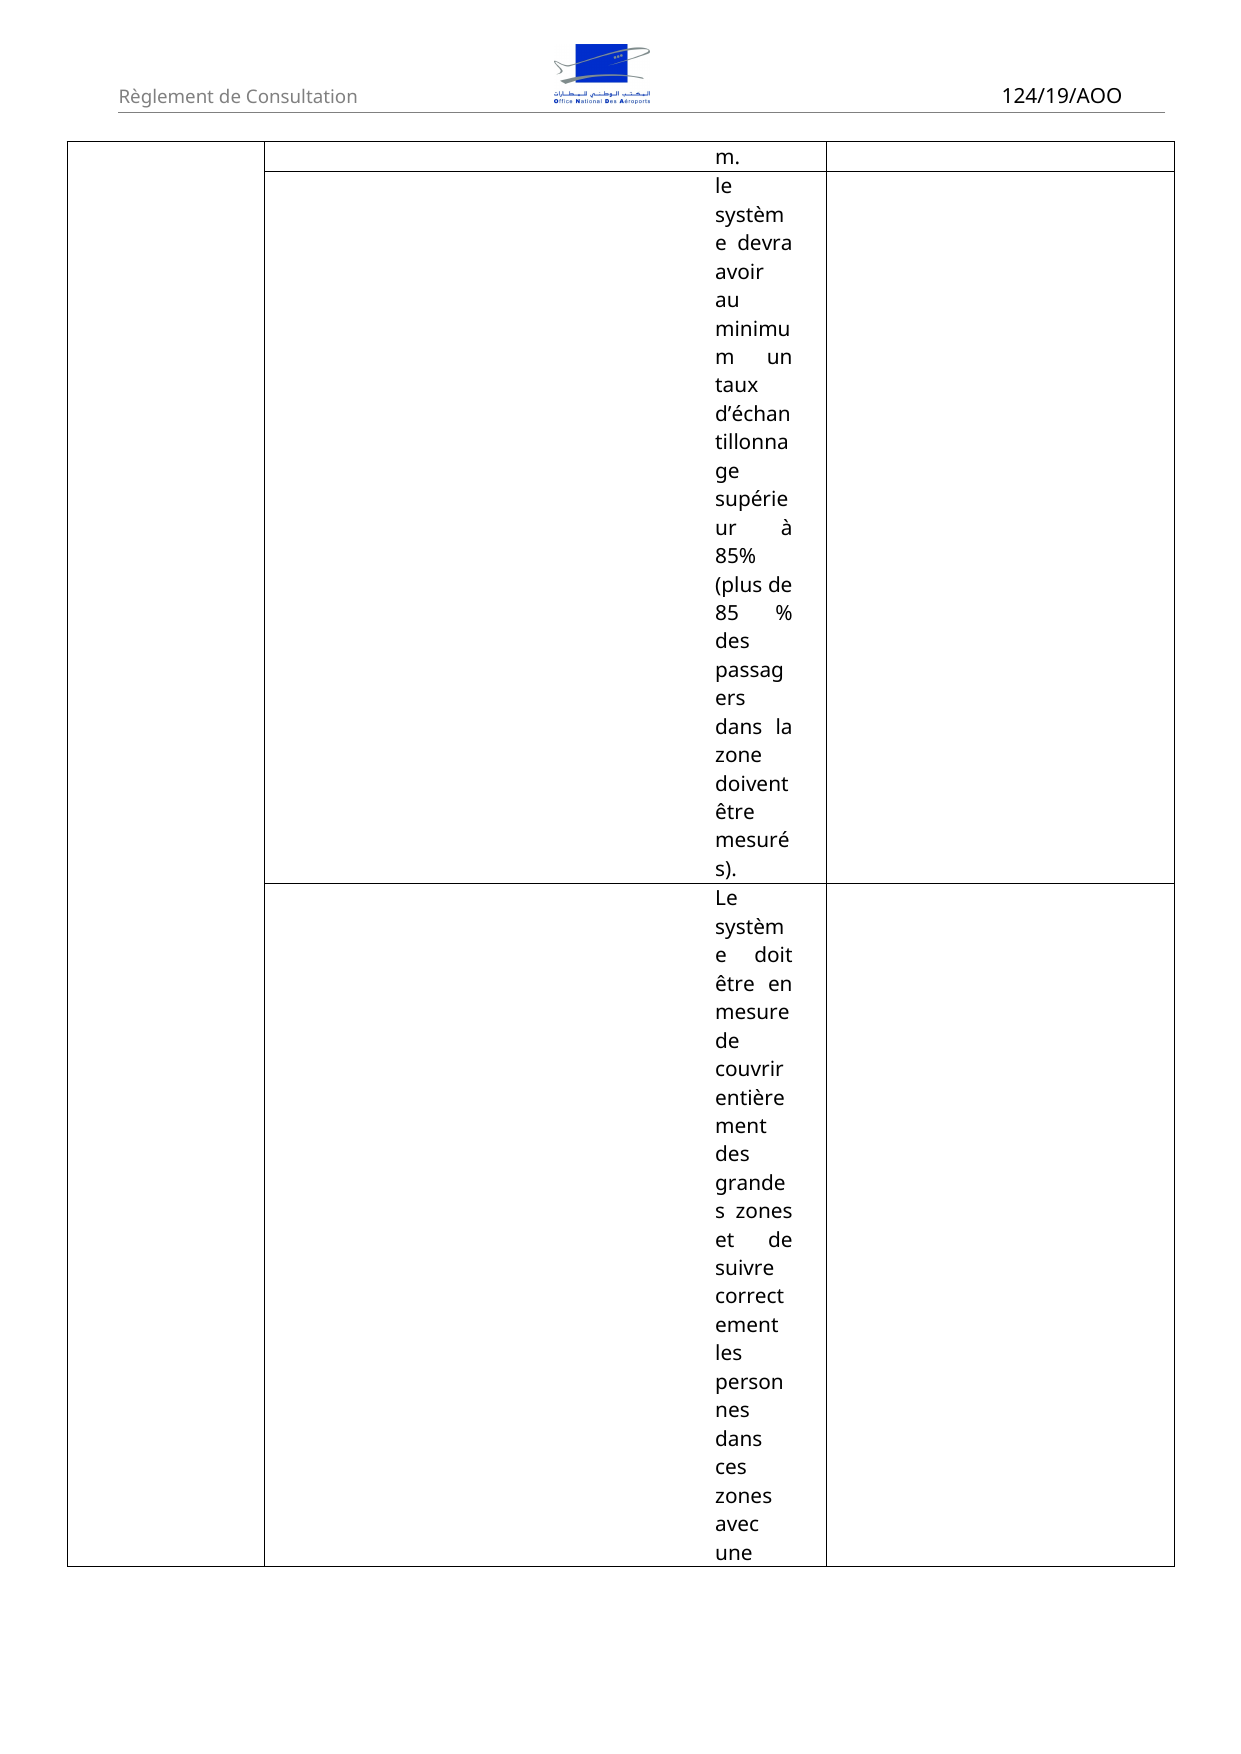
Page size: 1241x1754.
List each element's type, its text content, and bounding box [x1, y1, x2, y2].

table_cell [265, 142, 826, 171]
table_cell [827, 884, 1174, 1566]
table_cell [827, 172, 1174, 882]
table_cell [265, 884, 826, 1566]
table_cell le système devra avoir au minimum un taux d’échantillonnage supérieur à 85% (plus de 85 % des passagers dans la zone doivent être mesurés). [265, 172, 826, 882]
picture [554, 44, 650, 104]
table_cell [827, 142, 1174, 171]
